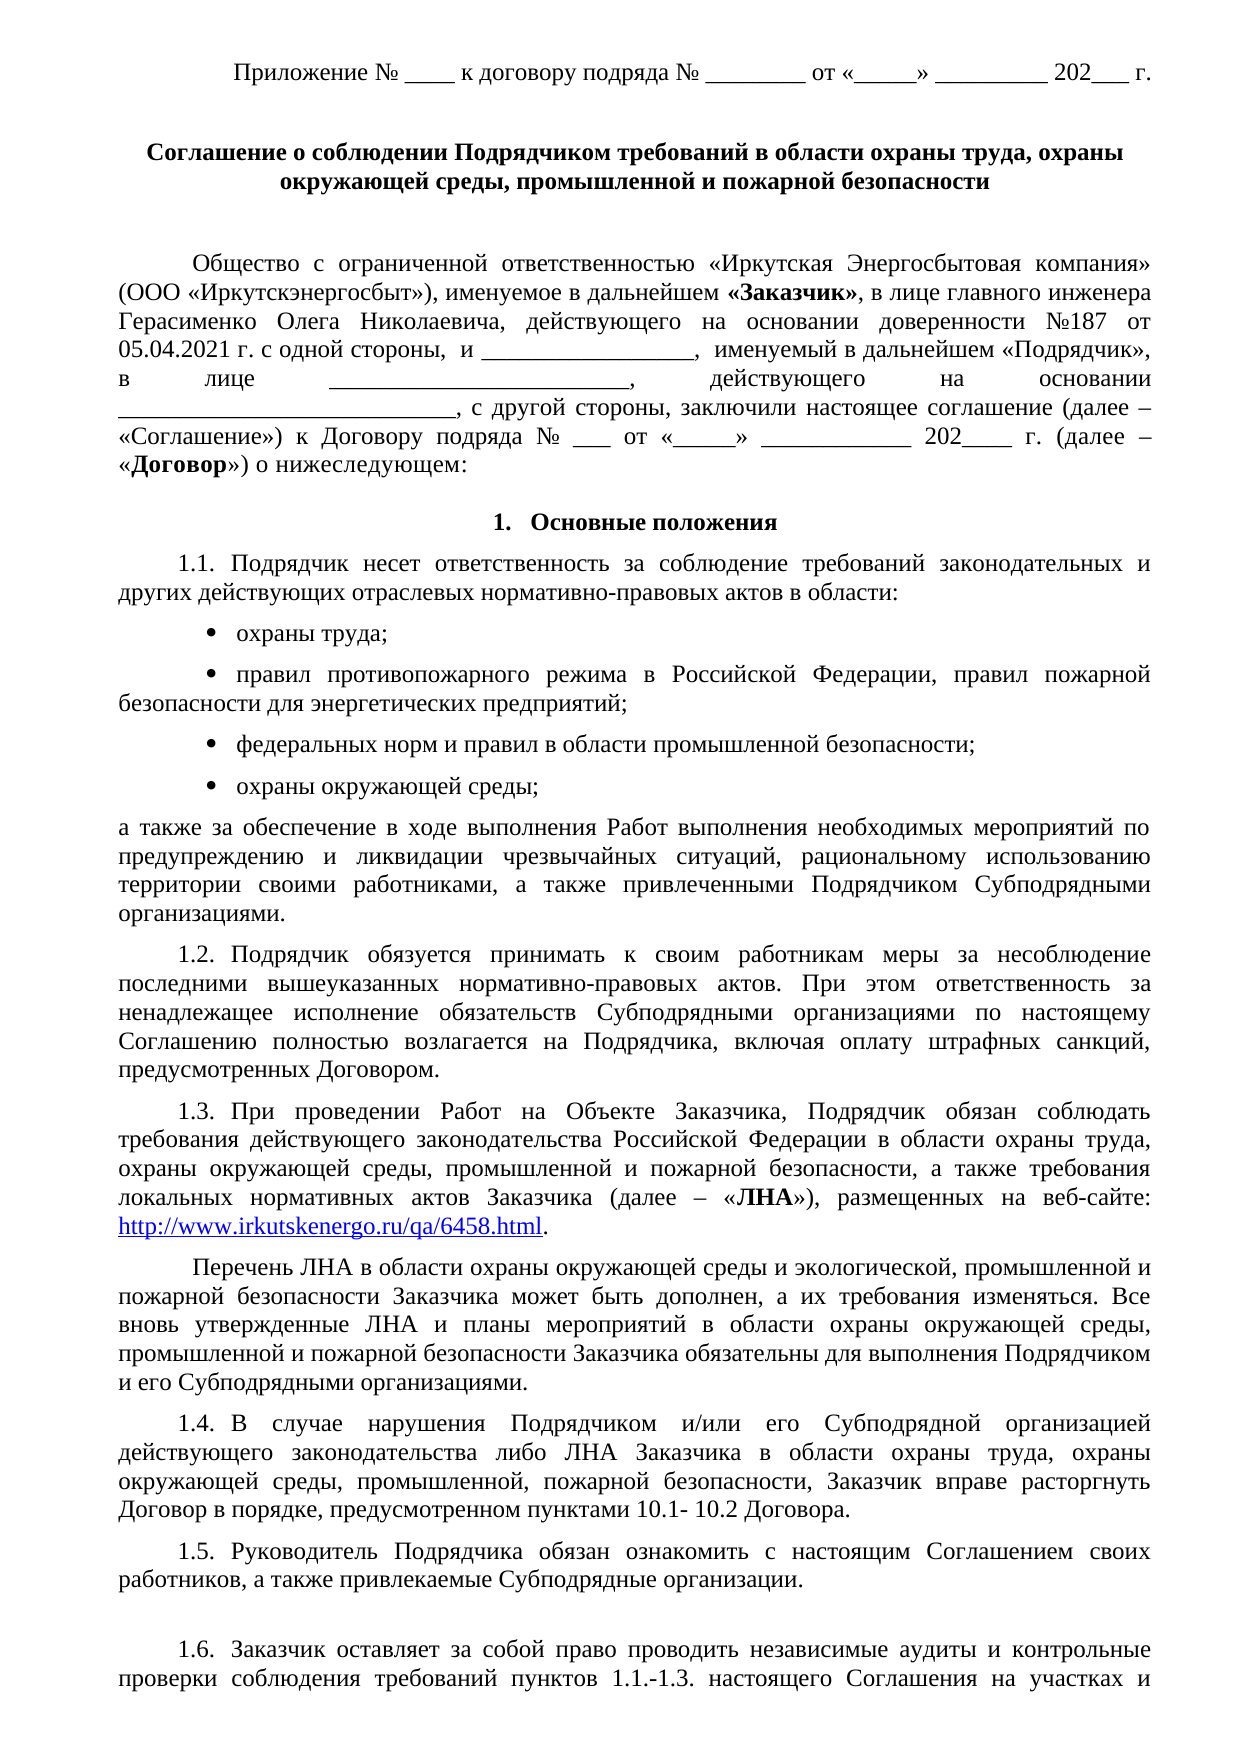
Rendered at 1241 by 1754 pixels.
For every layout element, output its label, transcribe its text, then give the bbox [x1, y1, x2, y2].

list Подрядчик обязуется принимать к своим работникам меры за несоблюдение последними вышеуказанных нормативно-правовых актов. При этом ответственность за ненадлежащее исполнение обязательств Субподрядными организациями по настоящему Соглашению полностью возлагается на Подрядчика, включая оплату штрафных санкций, предусмотренных Договором. [118, 939, 1152, 1083]
list В случае нарушения Подрядчиком и/или его Субподрядной организацией действующего законодательства либо ЛНА Заказчика в области охраны труда, охраны окружающей среды, промышленной, пожарной безопасности, Заказчик вправе расторгнуть Договор в порядке, предусмотренном пунктами 10.1- 10.2 Договора. [118, 1408, 1152, 1523]
text Общество с ограниченной ответственностью «Иркутская Энергосбытовая компания» (ООО «Иркутскэнергосбыт»), именуемое в дальнейшем «Заказчик», в лице главного инженера Герасименко Олега Николаевича, действующего на основании доверенности №187 от 05.04.2021 г. с одной стороны, и _________________, именуемый в дальнейшем «Подрядчик», в лице ________________________, действующего на основании ___________________________, с другой стороны, заключили настоящее соглашение (далее – «Соглашение») к Договору подряда № ___ от «_____» ____________ 202____ г. (далее – «Договор») о нижеследующем: [118, 248, 1152, 478]
list охраны окружающей среды; [118, 771, 1152, 799]
list Основные положения [118, 507, 1152, 536]
list правил противопожарного режима в Российской Федерации, правил пожарной безопасности для энергетических предприятий; [118, 659, 1152, 717]
list федеральных норм и правил в области промышленной безопасности; [118, 729, 1152, 758]
text Перечень ЛНА в области охраны окружающей среды и экологической, промышленной и пожарной безопасности Заказчика может быть дополнен, а их требования изменяться. Все вновь утвержденные ЛНА и планы мероприятий в области охраны окружающей среды, промышленной и пожарной безопасности Заказчика обязательны для выполнения Подрядчиком и его Субподрядными организациями. [118, 1252, 1152, 1396]
list При проведении Работ на Объекте Заказчика, Подрядчик обязан соблюдать требования действующего законодательства Российской Федерации в области охраны труда, охраны окружающей среды, промышленной и пожарной безопасности, а также требования локальных нормативных актов Заказчика (далее – «ЛНА»), размещенных на веб-сайте: http://www.irkutskenergo.ru/qa/6458.html. [118, 1096, 1152, 1239]
list Руководитель Подрядчика обязан ознакомить с настоящим Соглашением своих работников, а также привлекаемые Субподрядные организации. [118, 1536, 1152, 1593]
list Соглашение о соблюдении Подрядчиком требований в области охраны труда, охраны окружающей среды, промышленной и пожарной безопасности [118, 137, 1152, 194]
list Приложение № ____ к договору подряда № ________ от «_____» _________ 202___ г. [118, 57, 1152, 86]
text а также за обеспечение в ходе выполнения Работ выполнения необходимых мероприятий по предупреждению и ликвидации чрезвычайных ситуаций, рациональному использованию территории своими работниками, а также привлеченными Подрядчиком Субподрядными организациями. [118, 812, 1152, 927]
list охраны труда; [118, 618, 1152, 647]
list Подрядчик несет ответственность за соблюдение требований законодательных и других действующих отраслевых нормативно-правовых актов в области: [118, 548, 1152, 606]
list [118, 1634, 1152, 1692]
